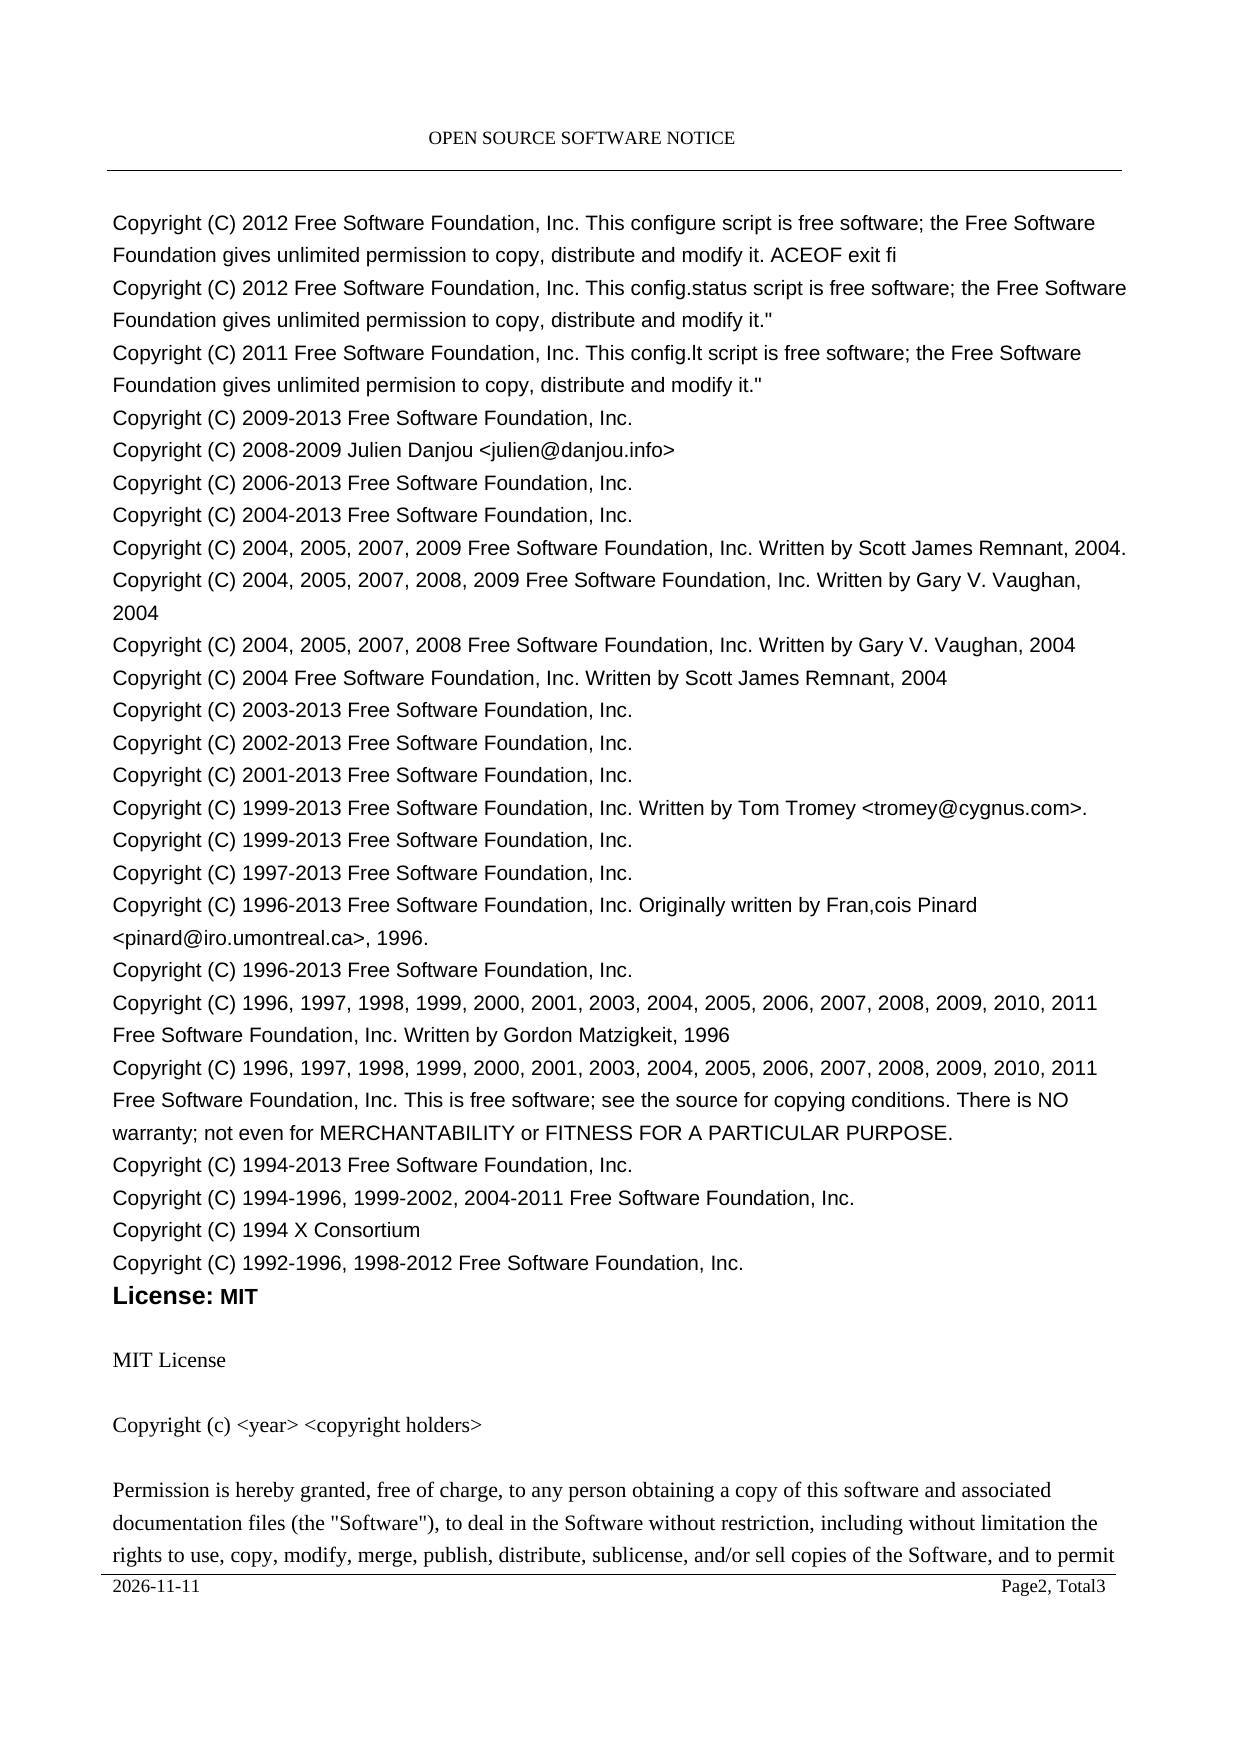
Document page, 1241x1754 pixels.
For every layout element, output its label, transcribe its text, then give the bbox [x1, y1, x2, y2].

text Copyright (C) 1996, 1997, 1998, 1999, 2000, 2001, 2003, 2004, 2005, 2006, 2007, 2008, 2009, 2010, 2011 Free Software Foundation, Inc. This is free software; see the source for copying conditions. There is NO warranty; not even for MERCHANTABILITY or FITNESS FOR A PARTICULAR PURPOSE. [112, 1051, 1128, 1149]
text Copyright (C) 2012 Free Software Foundation, Inc. This config.status script is free software; the Free Software Foundation gives unlimited permission to copy, distribute and modify it." [112, 271, 1128, 336]
text Copyright (C) 1992-1996, 1998-2012 Free Software Foundation, Inc. [112, 1246, 1128, 1279]
text Copyright (C) 2011 Free Software Foundation, Inc. This config.lt script is free software; the Free Software Foundation gives unlimited permision to copy, distribute and modify it." [112, 336, 1128, 401]
text Copyright (C) 2012 Free Software Foundation, Inc. This configure script is free software; the Free Software Foundation gives unlimited permission to copy, distribute and modify it. ACEOF exit fi [112, 206, 1128, 271]
text Copyright (C) 2001-2013 Free Software Foundation, Inc. [112, 759, 1128, 791]
text Copyright (C) 1994 X Consortium [112, 1214, 1128, 1246]
text Copyright (C) 2004, 2005, 2007, 2008 Free Software Foundation, Inc. Written by Gary V. Vaughan, 2004 [112, 629, 1128, 661]
text Copyright (C) 2004-2013 Free Software Foundation, Inc. [112, 499, 1128, 531]
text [112, 1279, 1128, 1571]
text Copyright (C) 2004, 2005, 2007, 2009 Free Software Foundation, Inc. Written by Scott James Remnant, 2004. [112, 531, 1128, 564]
text Copyright (C) 1996-2013 Free Software Foundation, Inc. [112, 954, 1128, 986]
text Copyright (C) 1997-2013 Free Software Foundation, Inc. [112, 856, 1128, 889]
text Copyright (C) 1994-1996, 1999-2002, 2004-2011 Free Software Foundation, Inc. [112, 1181, 1128, 1214]
text Copyright (C) 1999-2013 Free Software Foundation, Inc. [112, 824, 1128, 856]
text Copyright (C) 1994-2013 Free Software Foundation, Inc. [112, 1149, 1128, 1181]
text Copyright (C) 2003-2013 Free Software Foundation, Inc. [112, 694, 1128, 726]
text Copyright (C) 2009-2013 Free Software Foundation, Inc. [112, 401, 1128, 434]
text Copyright (C) 2006-2013 Free Software Foundation, Inc. [112, 466, 1128, 499]
text Copyright (C) 2008-2009 Julien Danjou <julien@danjou.info> [112, 434, 1128, 466]
text Copyright (C) 1996-2013 Free Software Foundation, Inc. Originally written by Fran,cois Pinard <pinard@iro.umontreal.ca>, 1996. [112, 889, 1128, 954]
text Copyright (C) 2004, 2005, 2007, 2008, 2009 Free Software Foundation, Inc. Written by Gary V. Vaughan, 2004 [112, 564, 1128, 629]
text Copyright (C) 1996, 1997, 1998, 1999, 2000, 2001, 2003, 2004, 2005, 2006, 2007, 2008, 2009, 2010, 2011 Free Software Foundation, Inc. Written by Gordon Matzigkeit, 1996 [112, 986, 1128, 1051]
text Copyright (C) 2002-2013 Free Software Foundation, Inc. [112, 726, 1128, 759]
text Copyright (C) 2004 Free Software Foundation, Inc. Written by Scott James Remnant, 2004 [112, 661, 1128, 694]
text Copyright (C) 1999-2013 Free Software Foundation, Inc. Written by Tom Tromey <tromey@cygnus.com>. [112, 791, 1128, 824]
